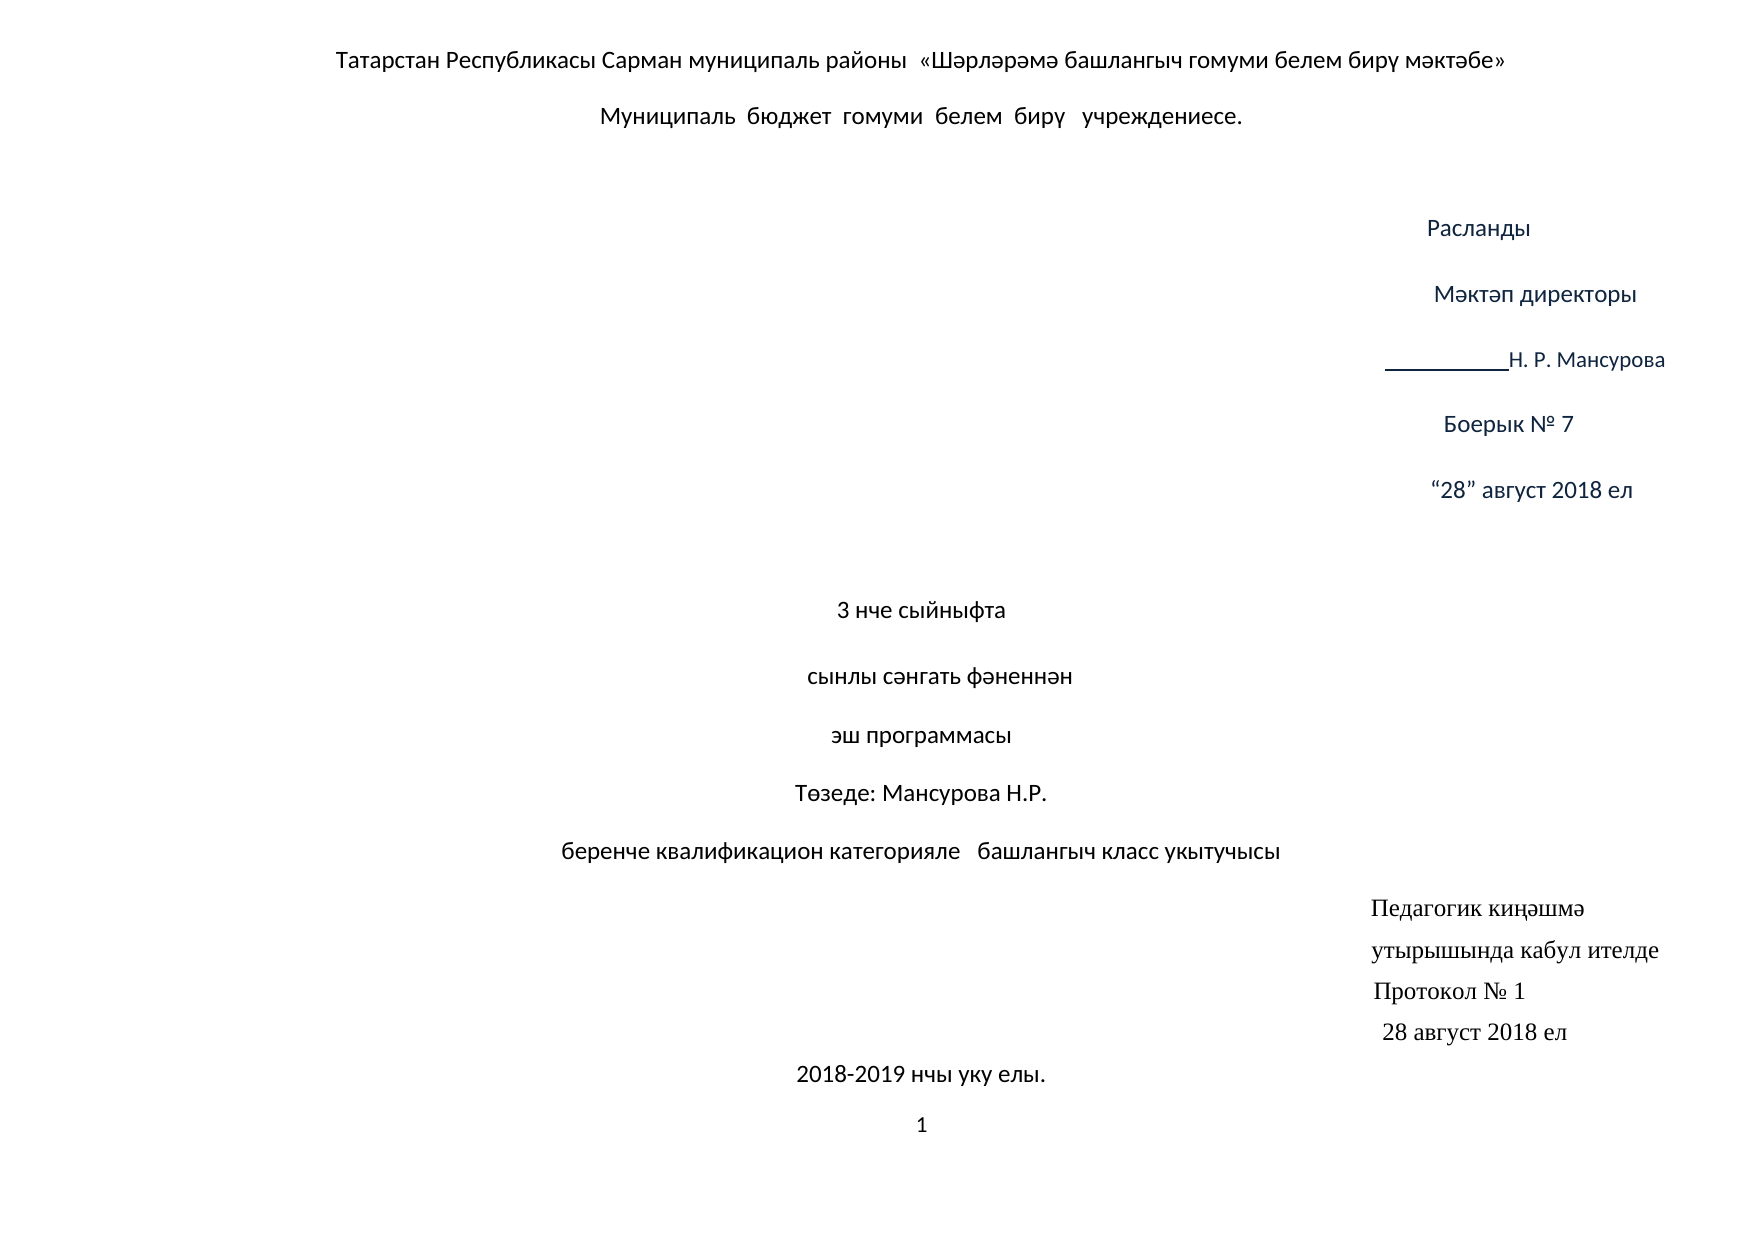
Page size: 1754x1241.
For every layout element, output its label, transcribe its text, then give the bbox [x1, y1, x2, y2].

text эш программасы [177, 719, 1665, 749]
text Төзеде: Мансурова Н.Р. [177, 777, 1665, 807]
text 3 нче сыйныфта [177, 594, 1665, 624]
text Протокол № 1 [215, 976, 1665, 1005]
text “28” август 2018 ел [177, 474, 1665, 505]
text 28 август 2018 ел [215, 1017, 1665, 1046]
text Муниципаль бюджет гомуми белем бирү учреждениесе. [177, 100, 1665, 131]
text Педагогик киңәшмә [215, 893, 1665, 922]
text Н. Р. Мансурова [177, 345, 1665, 373]
text Татарстан Республикасы Сарман муниципаль районы «Шәрләрәмә башлангыч гомуми белем бирү мәктәбе» [177, 44, 1665, 75]
text сынлы сәнгать фәненнән [215, 661, 1665, 691]
text утырышында кабул ителде [215, 935, 1665, 963]
text 2018-2019 нчы уку елы. [177, 1058, 1665, 1089]
text Расланды [177, 212, 1665, 242]
text Мәктәп директоры [177, 278, 1665, 309]
text беренче квалификацион категорияле башлангыч класс укытучысы [177, 835, 1665, 866]
text Боерык № 7 [177, 408, 1665, 438]
